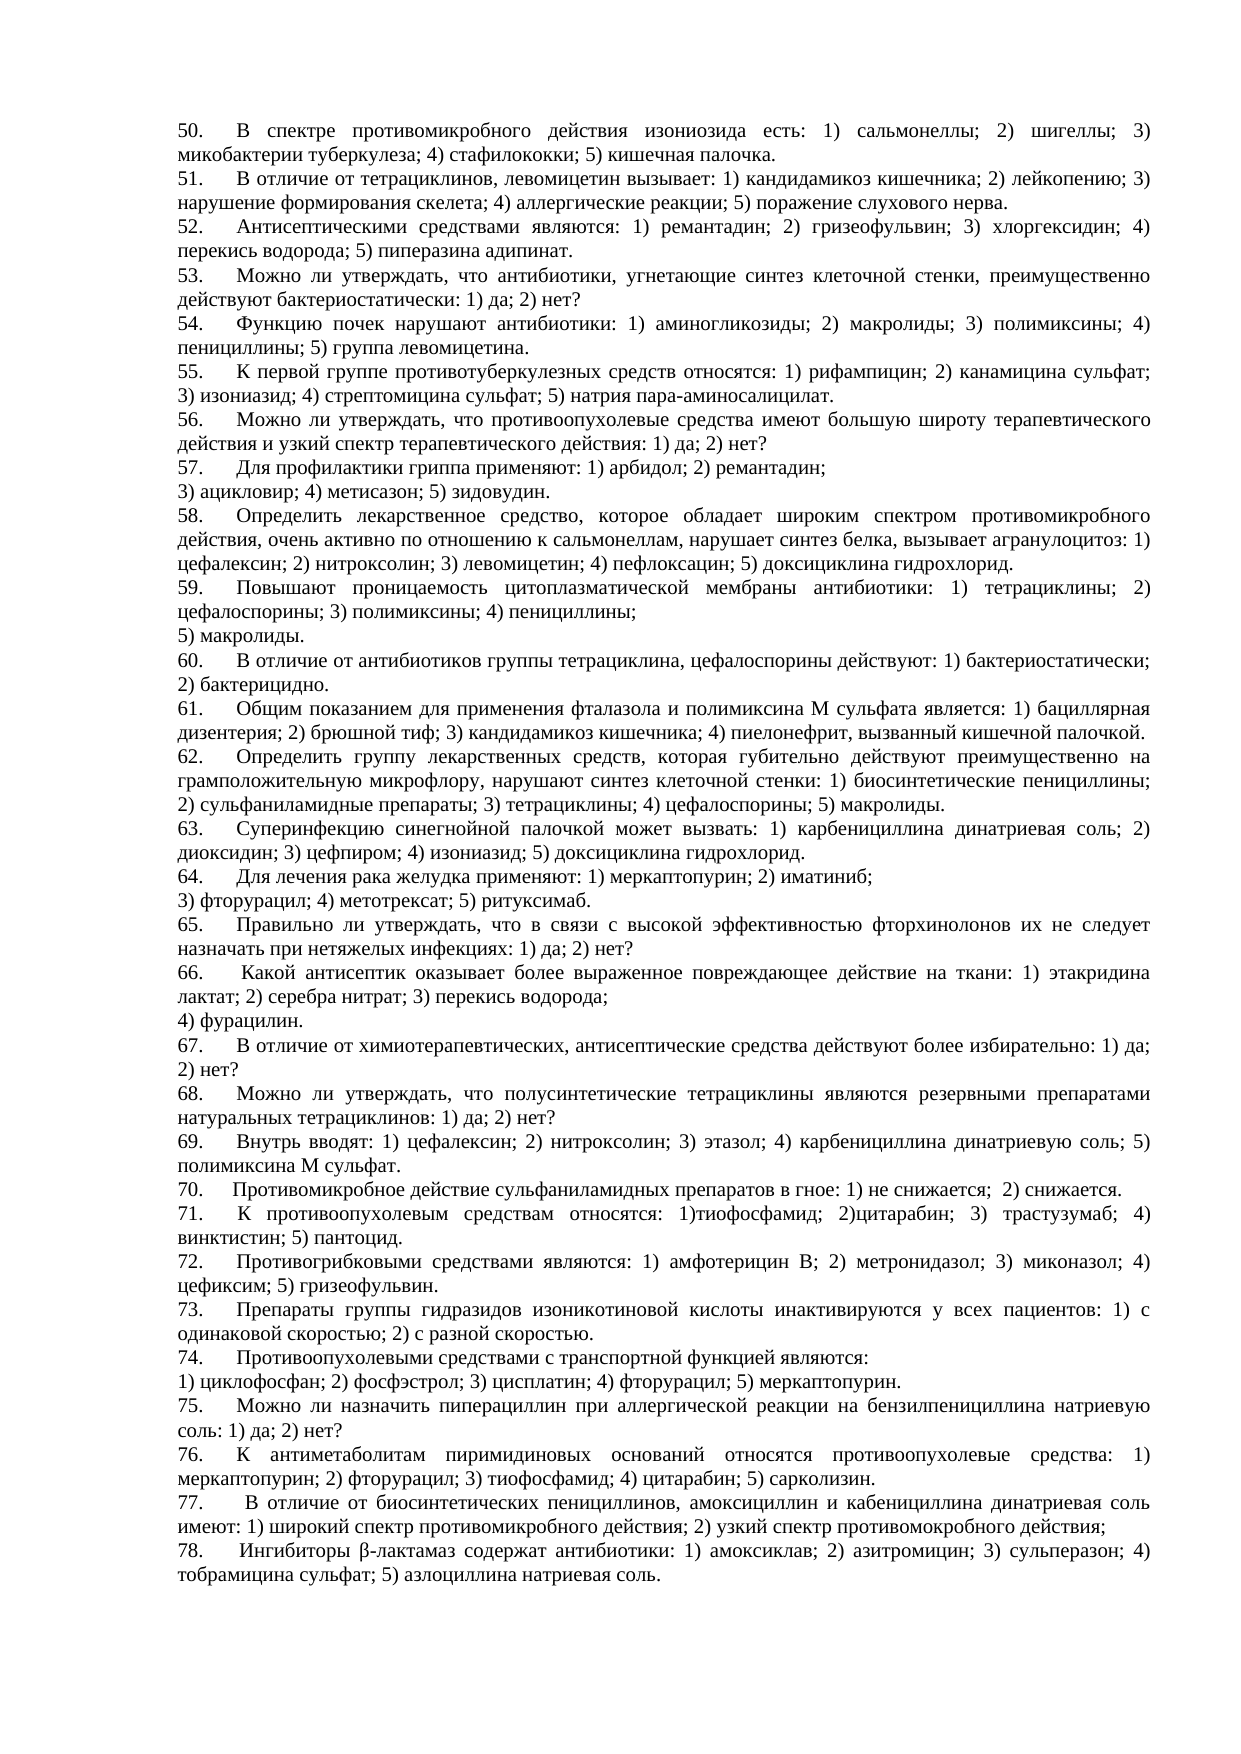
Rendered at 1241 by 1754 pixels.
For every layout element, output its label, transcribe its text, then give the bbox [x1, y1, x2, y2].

text 3) ацикловир; 4) метисазон; 5) зидовудин. [177, 479, 1152, 503]
list Определить лекарственное средство, которое обладает широким спектром противомикробного действия, очень активно по отношению к сальмонеллам, нарушает синтез белка, вызывает агранулоцитоз: 1) цефалексин; 2) нитроксолин; 3) левомицетин; 4) пефлоксацин; 5) доксициклина гидрохлорид. [177, 503, 1152, 575]
list Функцию почек нарушают антибиотики: 1) аминогликозиды; 2) макролиды; 3) полимиксины; 4) пенициллины; 5) группа левомицетина. [177, 311, 1152, 359]
list Можно ли утверждать, что противоопухолевые средства имеют большую широту терапевтического действия и узкий спектр терапевтического действия: 1) да; 2) нет? [177, 407, 1152, 455]
list В отличие от биосинтетических пенициллинов, амоксициллин и кабенициллина динатриевая соль имеют: 1) широкий спектр противомикробного действия; 2) узкий спектр противомокробного действия; [177, 1490, 1152, 1538]
text 1) циклофосфан; 2) фосфэстрол; 3) цисплатин; 4) фторурацил; 5) меркаптопурин. [177, 1369, 1152, 1393]
list Препараты группы гидразидов изоникотиновой кислоты инактивируются у всех пациентов: 1) с одинаковой скоростью; 2) с разной скоростью. [177, 1297, 1152, 1345]
list В отличие от антибиотиков группы тетрациклина, цефалоспорины действуют: 1) бактериостатически; 2) бактерицидно. [177, 647, 1152, 696]
list Антисептическими средствами являются: 1) ремантадин; 2) гризеофульвин; 3) хлоргексидин; 4) перекись водорода; 5) пиперазина адипинат. [177, 214, 1152, 262]
list Определить группу лекарственных средств, которая губительно действуют преимущественно на грамположительную микрофлору, нарушают синтез клеточной стенки: 1) биосинтетические пенициллины; 2) сульфаниламидные препараты; 3) тетрациклины; 4) цефалоспорины; 5) макролиды. [177, 744, 1152, 816]
list Можно ли утверждать, что антибиотики, угнетающие синтез клеточной стенки, преимущественно действуют бактериостатически: 1) да; 2) нет? [177, 262, 1152, 311]
list Противоопухолевыми средствами с транспортной функцией являются: [177, 1345, 1152, 1369]
list Противогрибковыми средствами являются: 1) амфотерицин В; 2) метронидазол; 3) миконазол; 4) цефиксим; 5) гризеофульвин. [177, 1249, 1152, 1297]
text 3) фторурацил; 4) метотрексат; 5) ритуксимаб. [177, 888, 1152, 912]
list К первой группе противотуберкулезных средств относятся: 1) рифампицин; 2) канамицина сульфат; 3) изониазид; 4) стрептомицина сульфат; 5) натрия пара-аминосалицилат. [177, 359, 1152, 407]
list В отличие от тетрациклинов, левомицетин вызывает: 1) кандидамикоз кишечника; 2) лейкопению; 3) нарушение формирования скелета; 4) аллергические реакции; 5) поражение слухового нерва. [177, 166, 1152, 214]
list Общим показанием для применения фталазола и полимиксина М сульфата является: 1) бациллярная дизентерия; 2) брюшной тиф; 3) кандидамикоз кишечника; 4) пиелонефрит, вызванный кишечной палочкой. [177, 696, 1152, 744]
list Можно ли утверждать, что полусинтетические тетрациклины являются резервными препаратами натуральных тетрациклинов: 1) да; 2) нет? [177, 1081, 1152, 1129]
list Можно ли назначить пиперациллин при аллергической реакции на бензилпенициллина натриевую соль: 1) да; 2) нет? [177, 1393, 1152, 1442]
list Правильно ли утверждать, что в связи с высокой эффективностью фторхинолонов их не следует назначать при нетяжелых инфекциях: 1) да; 2) нет? [177, 912, 1152, 960]
text 5) макролиды. [177, 623, 1152, 647]
list Для профилактики гриппа применяют: 1) арбидол; 2) ремантадин; [177, 455, 1152, 479]
list Суперинфекцию синегнойной палочкой может вызвать: 1) карбенициллина динатриевая соль; 2) диоксидин; 3) цефпиром; 4) изониазид; 5) доксициклина гидрохлорид. [177, 816, 1152, 864]
list Повышают проницаемость цитоплазматической мембраны антибиотики: 1) тетрациклины; 2) цефалоспорины; 3) полимиксины; 4) пенициллины; [177, 575, 1152, 623]
list К противоопухолевым средствам относятся: 1)тиофосфамид; 2)цитарабин; 3) трастузумаб; 4) винктистин; 5) пантоцид. [177, 1201, 1152, 1249]
list В отличие от химиотерапевтических, антисептические средства действуют более избирательно: 1) да; 2) нет? [177, 1032, 1152, 1081]
list В спектре противомикробного действия изониозида есть: 1) сальмонеллы; 2) шигеллы; 3) микобактерии туберкулеза; 4) стафилококки; 5) кишечная палочка. [177, 118, 1152, 166]
list Какой антисептик оказывает более выраженное повреждающее действие на ткани: 1) этакридина лактат; 2) серебра нитрат; 3) перекись водорода; [177, 960, 1152, 1008]
list Для лечения рака желудка применяют: 1) меркаптопурин; 2) иматиниб; [177, 864, 1152, 888]
text 4) фурацилин. [177, 1008, 1152, 1032]
list К антиметаболитам пиримидиновых оснований относятся противоопухолевые средства: 1) меркаптопурин; 2) фторурацил; 3) тиофосфамид; 4) цитарабин; 5) сарколизин. [177, 1442, 1152, 1490]
list Противомикробное действие сульфаниламидных препаратов в гное: 1) не снижается; 2) снижается. [177, 1177, 1152, 1201]
list Внутрь вводят: 1) цефалексин; 2) нитроксолин; 3) этазол; 4) карбенициллина динатриевую соль; 5) полимиксина М сульфат. [177, 1129, 1152, 1177]
list Ингибиторы β-лактамаз содержат антибиотики: 1) амоксиклав; 2) азитромицин; 3) сульперазон; 4) тобрамицина сульфат; 5) азлоциллина натриевая соль. [177, 1538, 1152, 1586]
